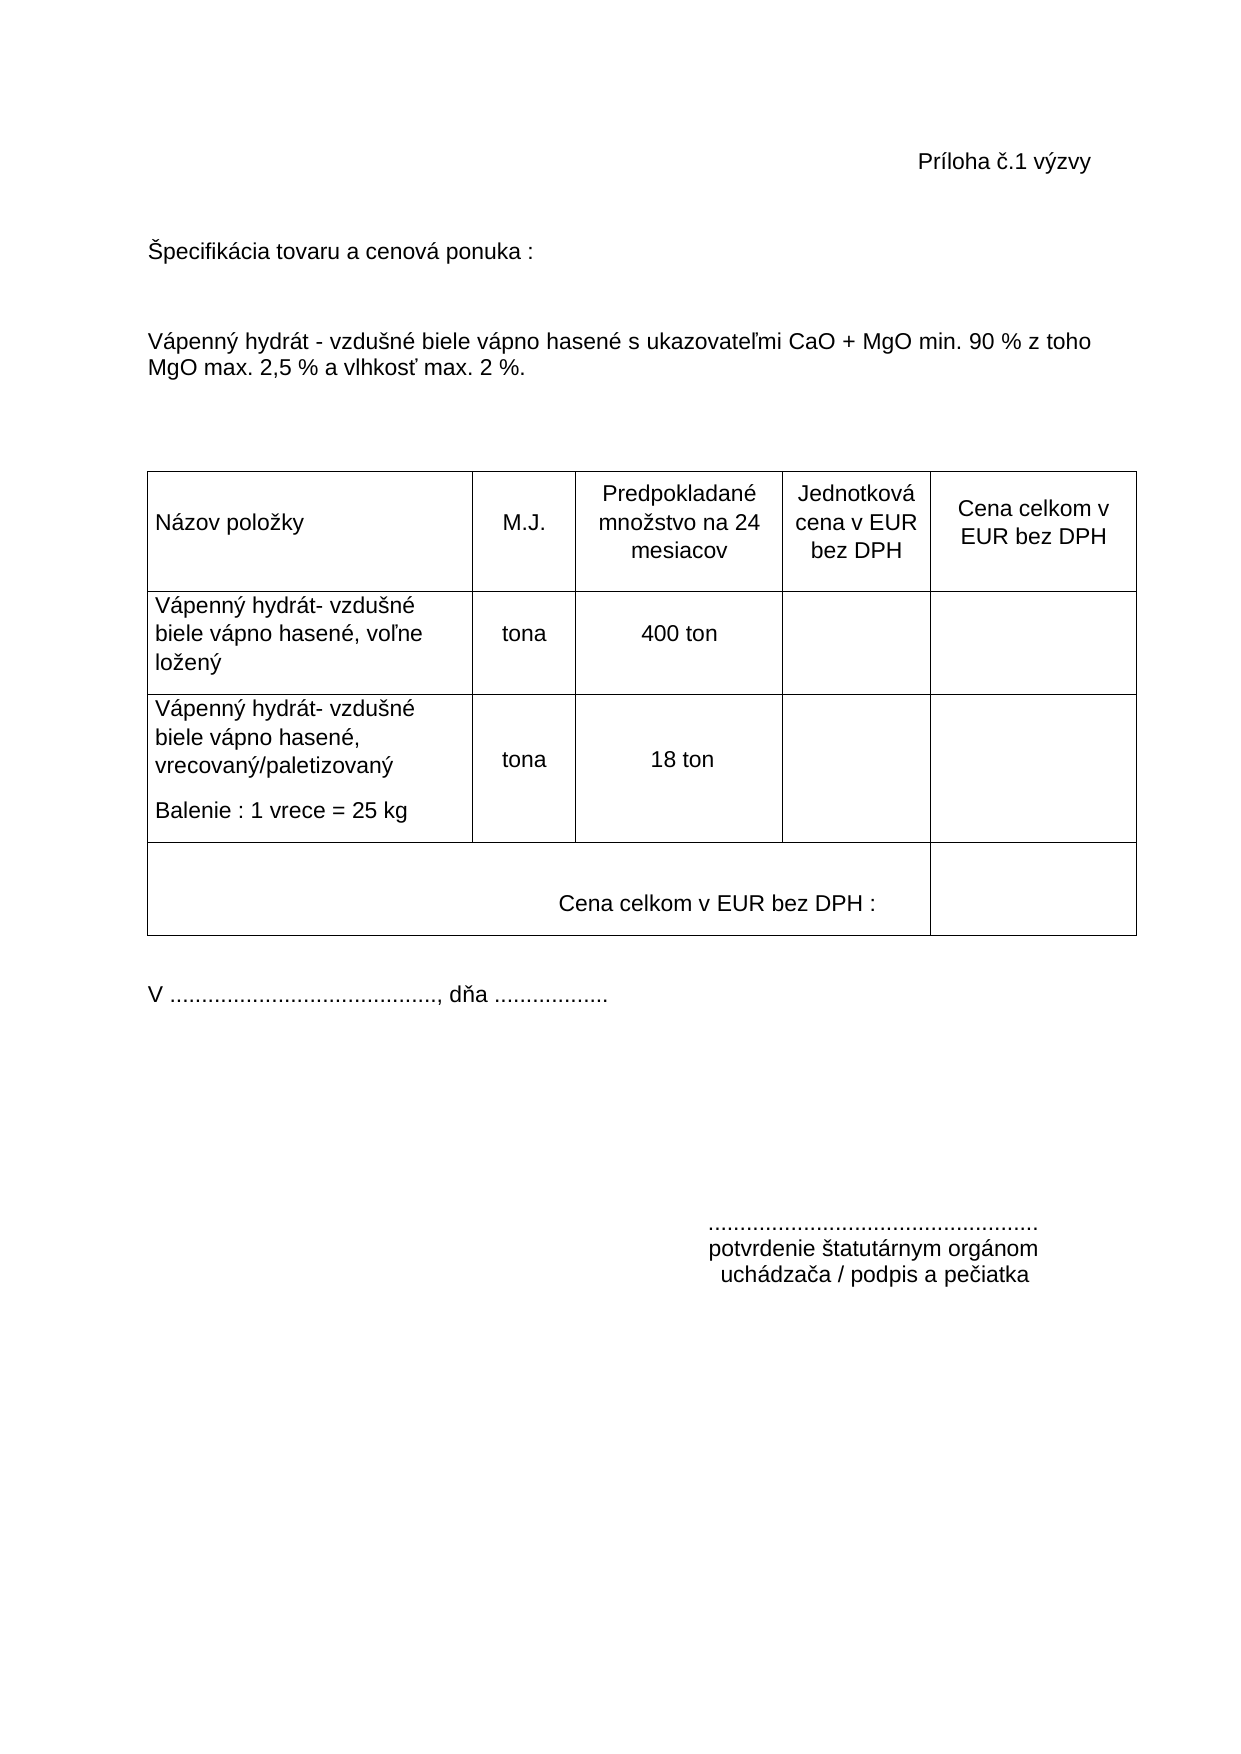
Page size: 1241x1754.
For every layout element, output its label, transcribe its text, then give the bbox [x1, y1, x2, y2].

text potvrdenie štatutárnym orgánom [148, 1235, 1093, 1261]
table_cell Vápenný hydrát- vzdušné biele vápno hasené, voľne ložený [148, 592, 472, 694]
text Špecifikácia tovaru a cenová ponuka : [148, 238, 1093, 264]
list Vápenný hydrát - vzdušné biele vápno hasené s ukazovateľmi CaO + MgO min. 90 % z toho MgO max. 2,5 % a vlhkosť max. 2 %. [148, 328, 1093, 381]
table_cell Cena celkom v EUR bez DPH : [148, 843, 930, 935]
text uchádzača / podpis a pečiatka [148, 1261, 1093, 1288]
text .................................................... [148, 1208, 1093, 1235]
table_cell tona [473, 695, 575, 842]
table_header M.J. [473, 472, 575, 591]
table_header Jednotková cena v EUR bez DPH [783, 472, 930, 591]
table_cell 18 ton [576, 695, 782, 842]
table_cell [931, 592, 1136, 694]
text Príloha č.1 výzvy [148, 148, 1093, 174]
table_cell 400 ton [576, 592, 782, 694]
table_header Názov položky [148, 472, 472, 591]
table_cell [783, 695, 930, 842]
table_header Predpokladané množstvo na 24 mesiacov [576, 472, 782, 591]
table_cell tona [473, 592, 575, 694]
table_cell Vápenný hydrát- vzdušné biele vápno hasené, vrecovaný/paletizovaný Balenie : 1 vrece = 25 kg [148, 695, 472, 842]
table_cell [931, 843, 1136, 935]
text V .........................................., dňa .................. [148, 981, 1093, 1008]
table_header Cena celkom v EUR bez DPH [931, 472, 1136, 591]
table_cell [931, 695, 1136, 842]
table_cell [783, 592, 930, 694]
